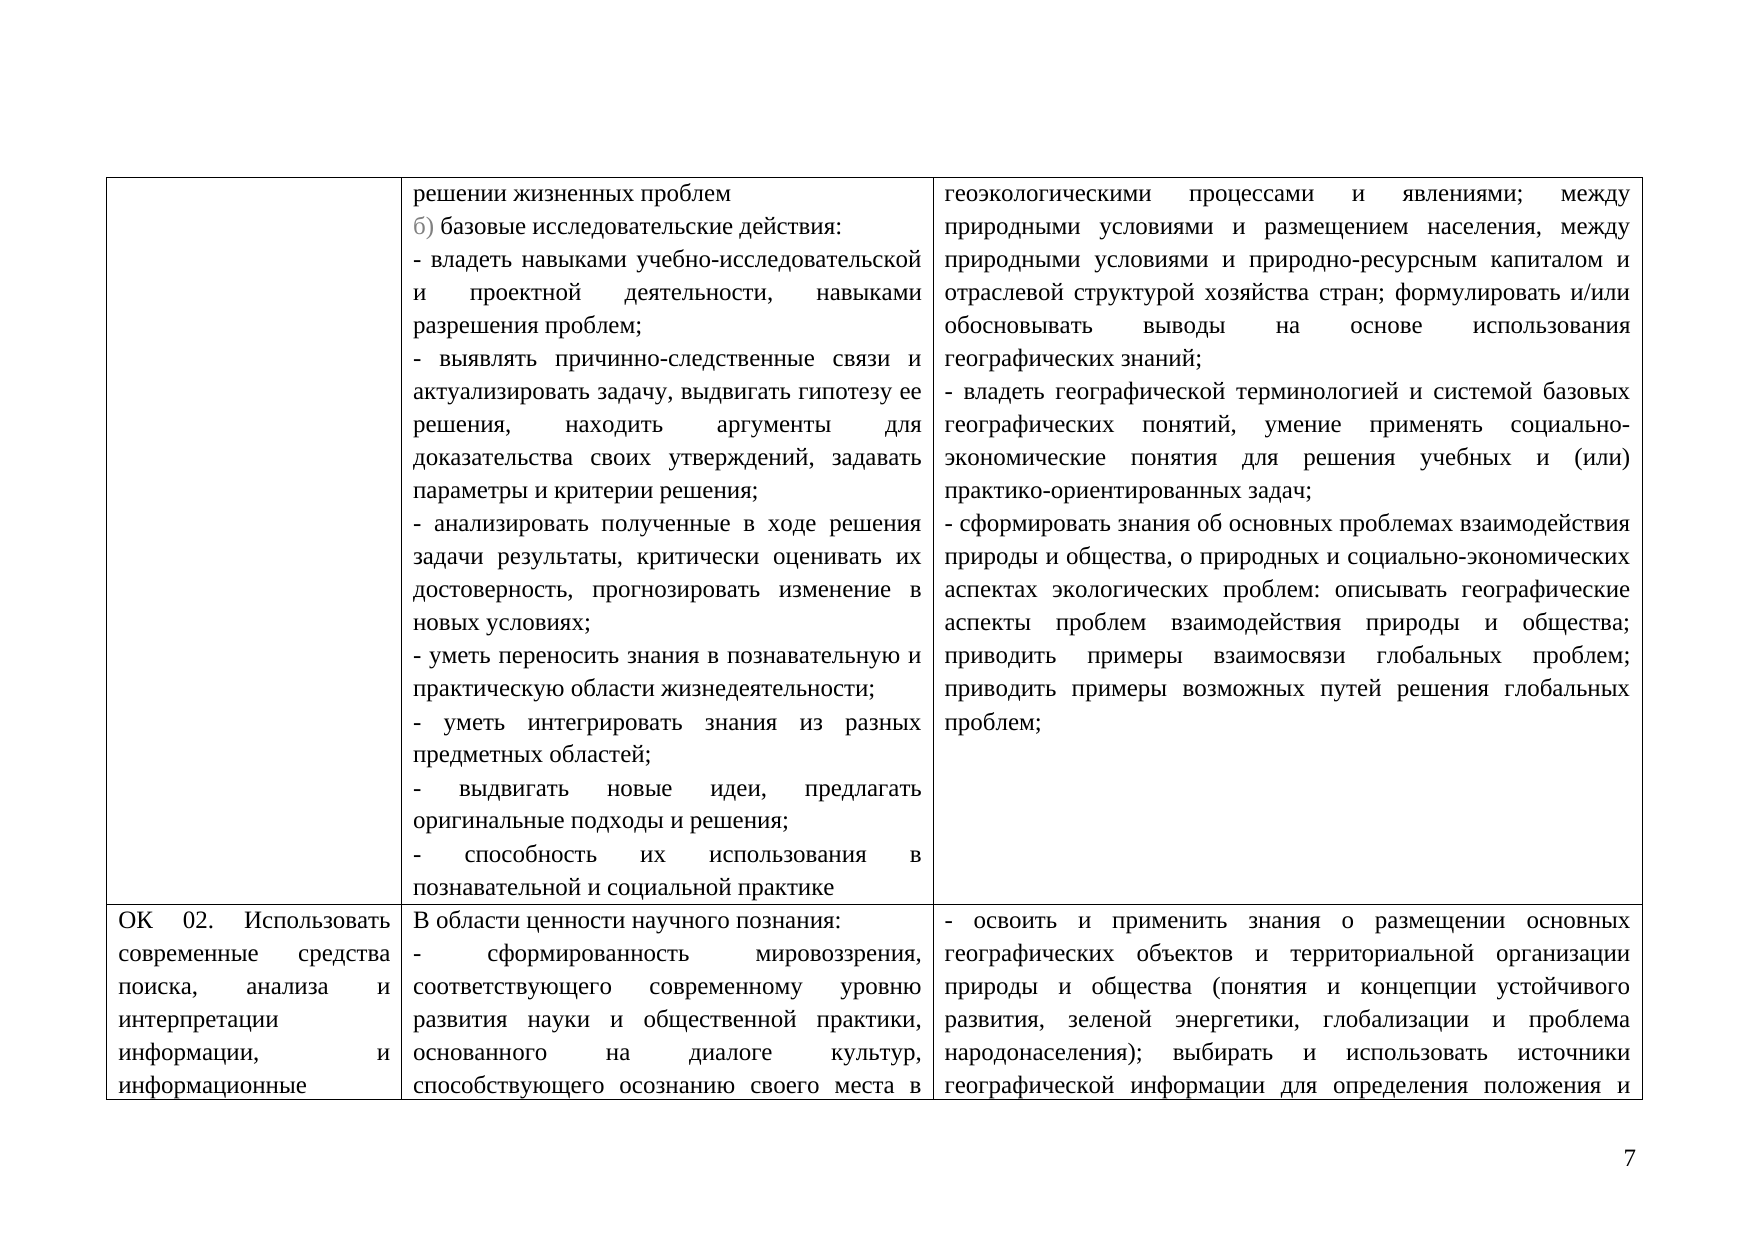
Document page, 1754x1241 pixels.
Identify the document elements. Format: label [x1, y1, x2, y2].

table_cell [107, 905, 401, 1099]
table_cell [107, 178, 401, 904]
table_cell [402, 178, 933, 904]
table_cell [402, 905, 933, 1099]
table_cell [934, 905, 1642, 1099]
table_cell [934, 178, 1642, 904]
